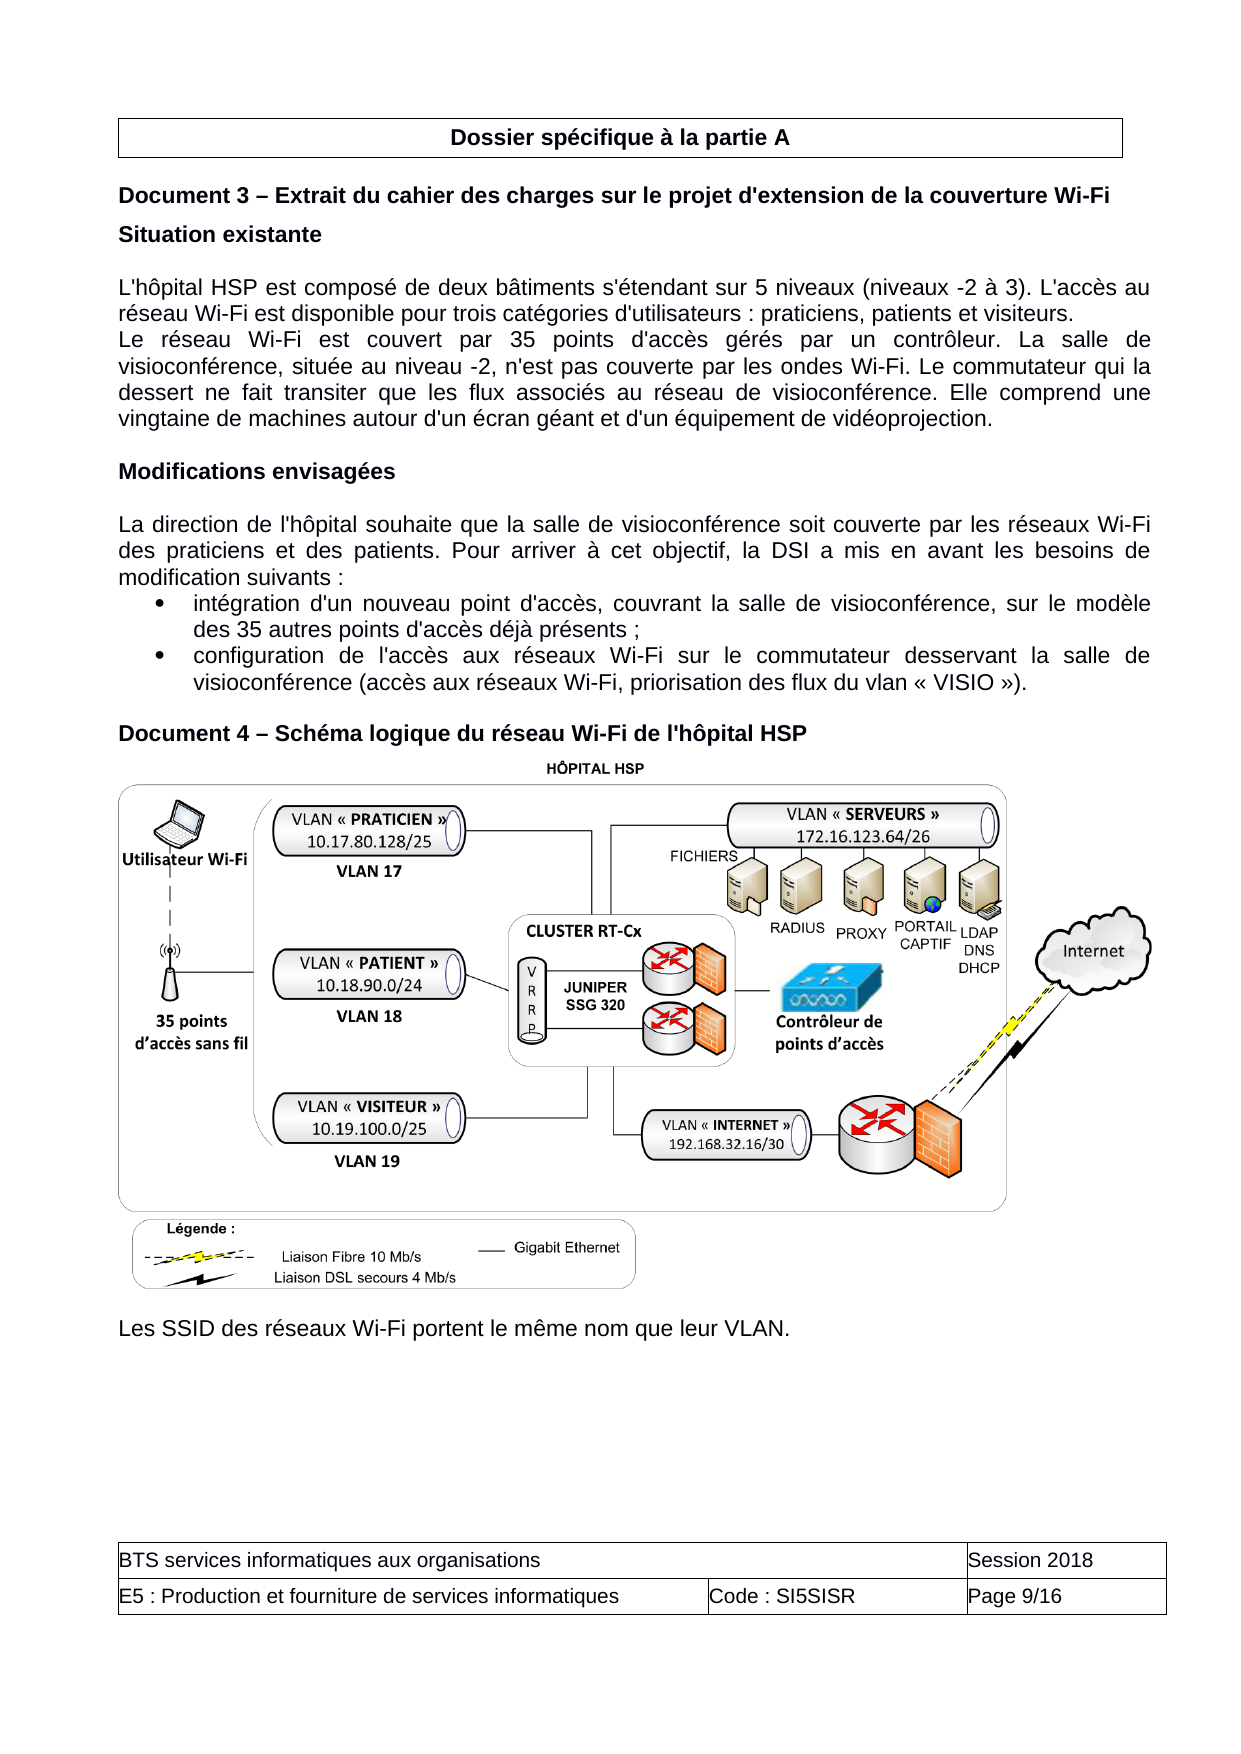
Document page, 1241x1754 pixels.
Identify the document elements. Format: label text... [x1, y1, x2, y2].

table_header Dossier spécifique à la partie A [119, 119, 1122, 156]
text L'hôpital HSP est composé de deux bâtiments s'étendant sur 5 niveaux (niveaux -2 à 3). L'accès au réseau Wi-Fi est disponible pour trois catégories d'utilisateurs : praticiens, patients et visiteurs. [118, 273, 1152, 326]
text Les SSID des réseaux Wi-Fi portent le même nom que leur VLAN. [118, 1315, 1152, 1342]
text La direction de l'hôpital souhaite que la salle de visioconférence soit couverte par les réseaux Wi-Fi des praticiens et des patients. Pour arriver à cet objectif, la DSI a mis en avant les besoins de modification suivants : [118, 511, 1152, 590]
text Modifications envisagées [118, 458, 1152, 484]
text Le réseau Wi-Fi est couvert par 35 points d'accès gérés par un contrôleur. La salle de visioconférence, située au niveau -2, n'est pas couverte par les ondes Wi-Fi. Le commutateur qui la dessert ne fait transiter que les flux associés au réseau de visioconférence. Elle comprend une vingtaine de machines autour d'un écran géant et d'un équipement de vidéoprojection. [118, 326, 1152, 432]
list configuration de l'accès aux réseaux Wi-Fi sur le commutateur desservant la salle de visioconférence (accès aux réseaux Wi-Fi, priorisation des flux du vlan « VISIO »). [156, 642, 1152, 695]
subtitle Document 4 – Schéma logique du réseau Wi-Fi de l'hôpital HSP [118, 720, 1152, 747]
picture [118, 759, 1152, 1289]
list intégration d'un nouveau point d'accès, couvrant la salle de visioconférence, sur le modèle des 35 autres points d'accès déjà présents ; [156, 590, 1152, 642]
text Situation existante [118, 221, 1152, 247]
subtitle Document 3 – Extrait du cahier des charges sur le projet d'extension de la couverture Wi-Fi [118, 182, 1152, 208]
